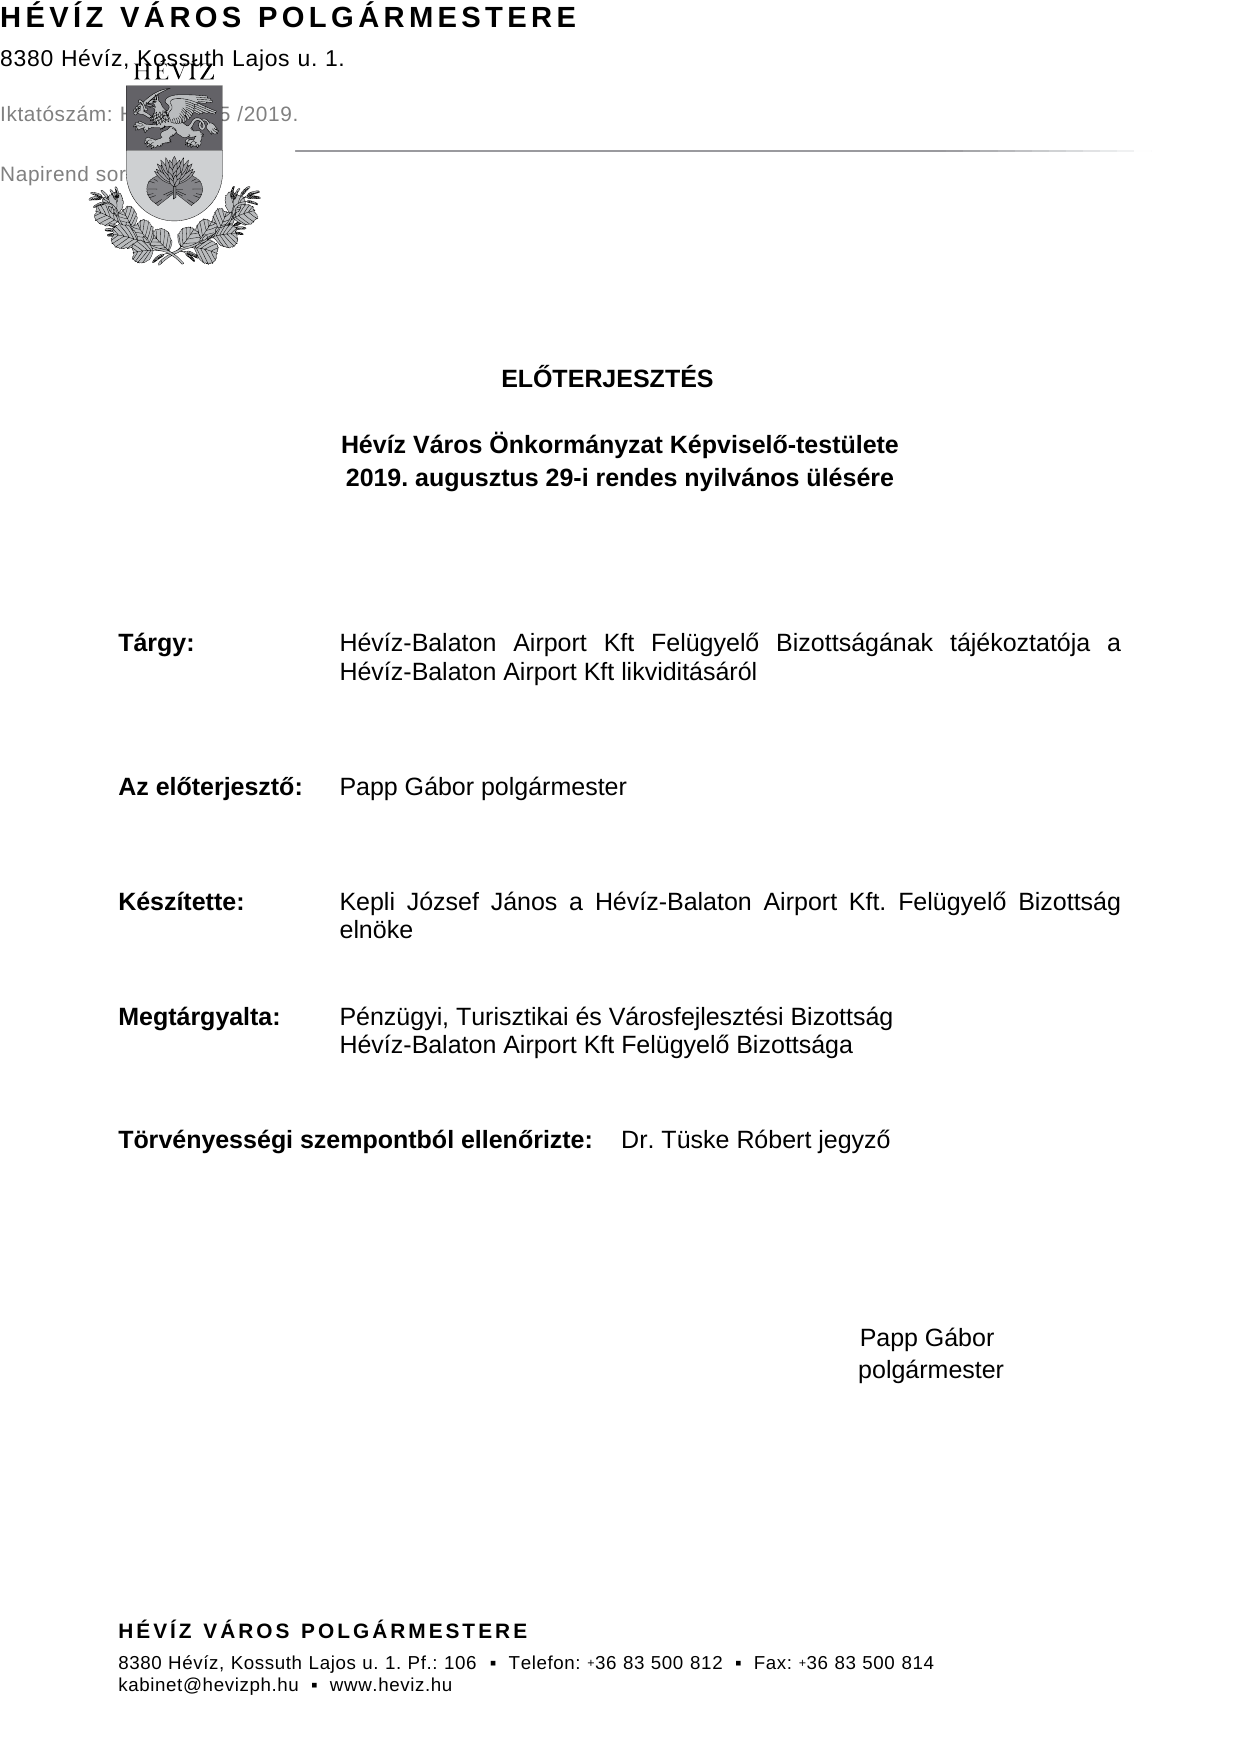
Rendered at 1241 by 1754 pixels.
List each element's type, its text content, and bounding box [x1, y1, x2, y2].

text Hévíz Város Önkormányzat Képviselő-testülete [118, 430, 1122, 458]
text Készítette: Kepli József János a Hévíz-Balaton Airport Kft. Felügyelő Bizottság elnöke [118, 887, 1122, 944]
text Papp Gábor [118, 1322, 1122, 1351]
text 2019. augusztus 29-i rendes nyilvános ülésére [118, 463, 1122, 491]
text Az előterjesztő: polgármester [118, 772, 1122, 800]
text ELŐTERJESZTÉS [118, 364, 1122, 392]
text Megtárgyalta: Pénzügyi, Turisztikai és Városfejlesztési Bizottság [118, 1002, 1122, 1030]
text polgármester [118, 1356, 1122, 1384]
text Hévíz-Balaton Airport Kft Felügyelő Bizottsága [266, 1030, 1122, 1059]
text Törvényességi szempontból ellenőrizte: Dr. Tüske Róbert jegyző [118, 1125, 1122, 1154]
text Tárgy: Hévíz-Balaton Airport Kft Felügyelő Bizottságának tájékoztatója a Hévíz-Balaton Airport Kft likviditásáról [118, 628, 1122, 685]
